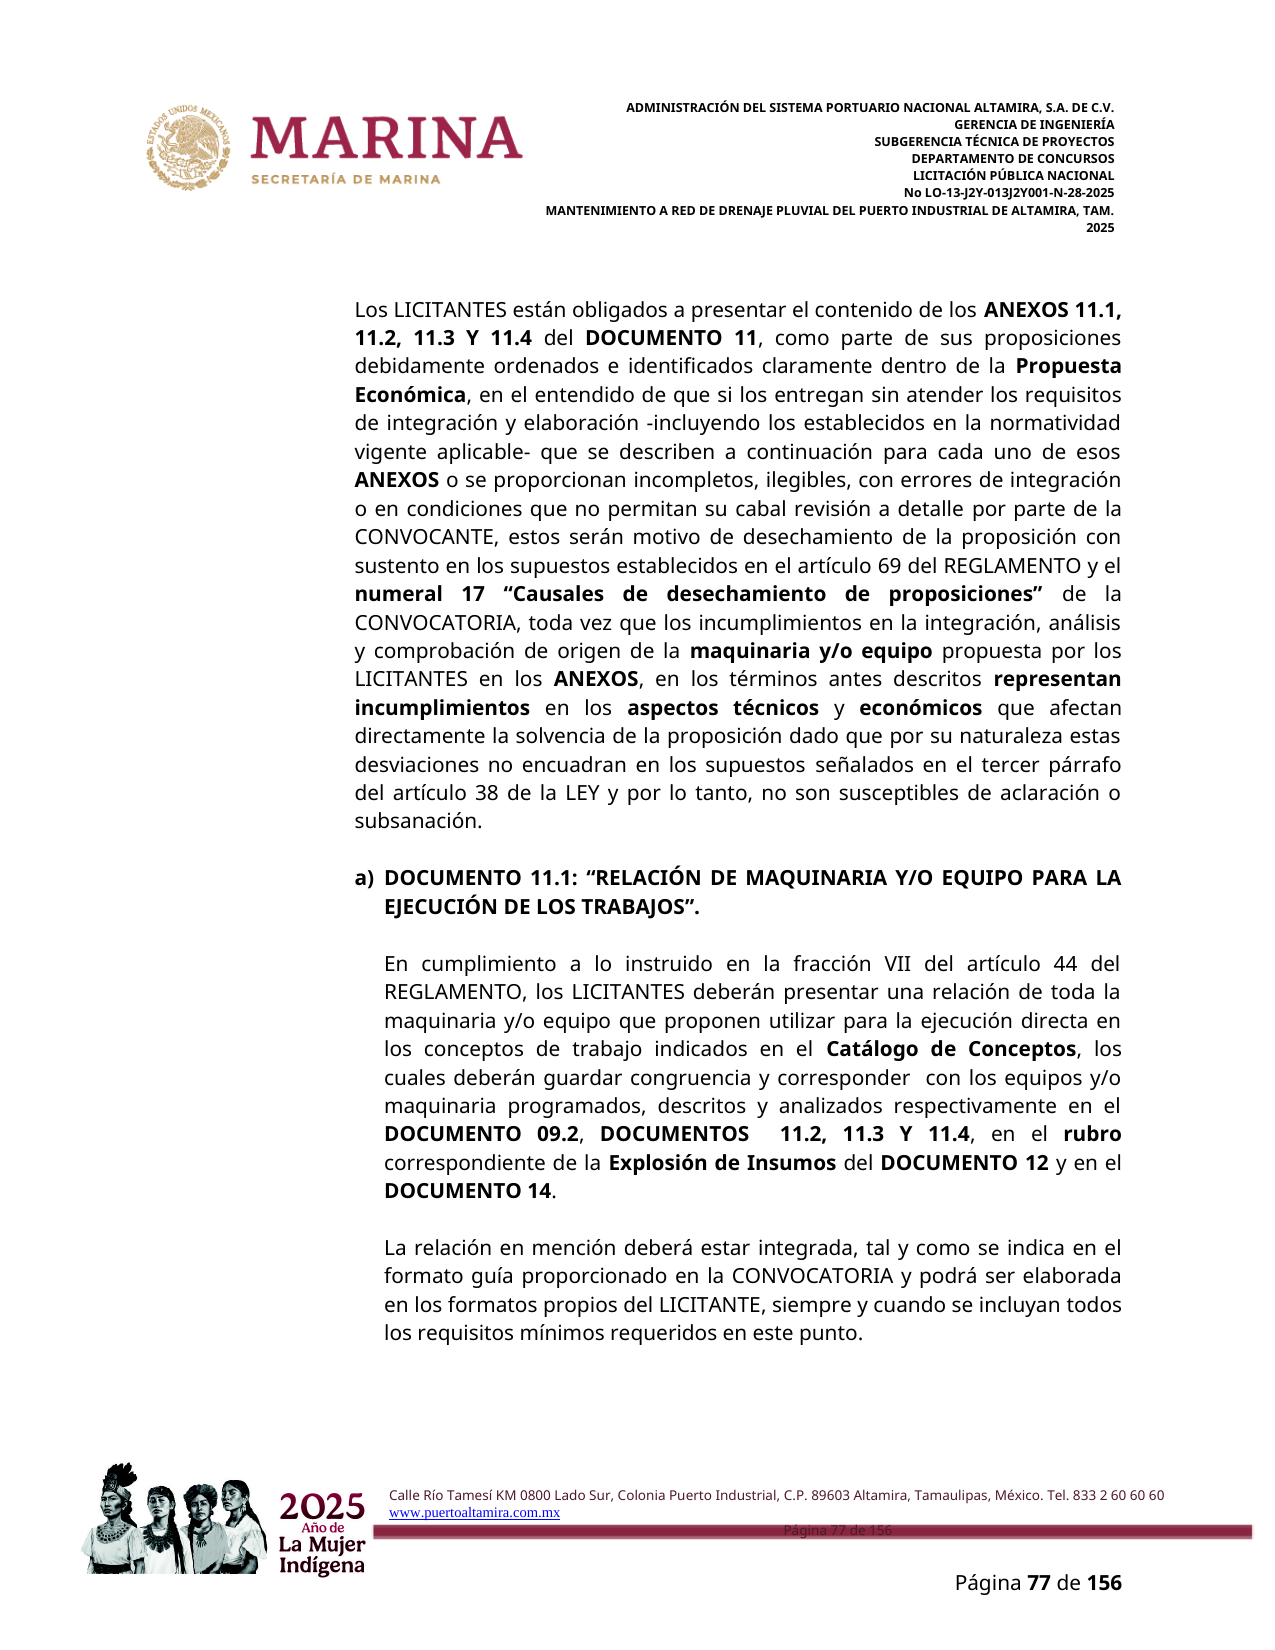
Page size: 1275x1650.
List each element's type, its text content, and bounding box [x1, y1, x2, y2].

picture [11, 1456, 1256, 1586]
text La relación en mención deberá estar integrada, tal y como se indica en el formato guía proporcionado en la CONVOCATORIA y podrá ser elaborada en los formatos propios del LICITANTE, siempre y cuando se incluyan todos los requisitos mínimos requeridos en este punto. [384, 1233, 1122, 1347]
text En cumplimiento a lo instruido en la fracción VII del artículo 44 del REGLAMENTO, los LICITANTES deberán presentar una relación de toda la maquinaria y/o equipo que proponen utilizar para la ejecución directa en los conceptos de trabajo indicados en el Catálogo de Conceptos, los cuales deberán guardar congruencia y corresponder con los equipos y/o maquinaria programados, descritos y analizados respectivamente en el DOCUMENTO 09.2, DOCUMENTOS 11.2, 11.3 Y 11.4, en el rubro correspondiente de la Explosión de Insumos del DOCUMENTO 12 y en el DOCUMENTO 14. [384, 949, 1122, 1205]
picture [146, 101, 543, 191]
list Los LICITANTES están obligados a presentar el contenido de los ANEXOS 11.1, 11.2, 11.3 Y 11.4 del DOCUMENTO 11, como parte de sus proposiciones debidamente ordenados e identificados claramente dentro de la Propuesta Económica, en el entendido de que si los entregan sin atender los requisitos de integración y elaboración -incluyendo los establecidos en la normatividad vigente aplicable- que se describen a continuación para cada uno de esos ANEXOS o se proporcionan incompletos, ilegibles, con errores de integración o en condiciones que no permitan su cabal revisión a detalle por parte de la CONVOCANTE, estos serán motivo de desechamiento de la proposición con sustento en los supuestos establecidos en el artículo 69 del REGLAMENTO y el numeral 17 “Causales de desechamiento de proposiciones” de la CONVOCATORIA, toda vez que los incumplimientos en la integración, análisis y comprobación de origen de la maquinaria y/o equipo propuesta por los LICITANTES en los ANEXOS, en los términos antes descritos representan incumplimientos en los aspectos técnicos y económicos que afectan directamente la solvencia de la proposición dado que por su naturaleza estas desviaciones no encuadran en los supuestos señalados en el tercer párrafo del artículo 38 de la LEY y por lo tanto, no son susceptibles de aclaración o subsanación. [354, 295, 1122, 835]
list DOCUMENTO 11.1: “RELACIÓN DE MAQUINARIA Y/O EQUIPO PARA LA EJECUCIÓN DE LOS TRABAJOS”. [354, 863, 1122, 920]
